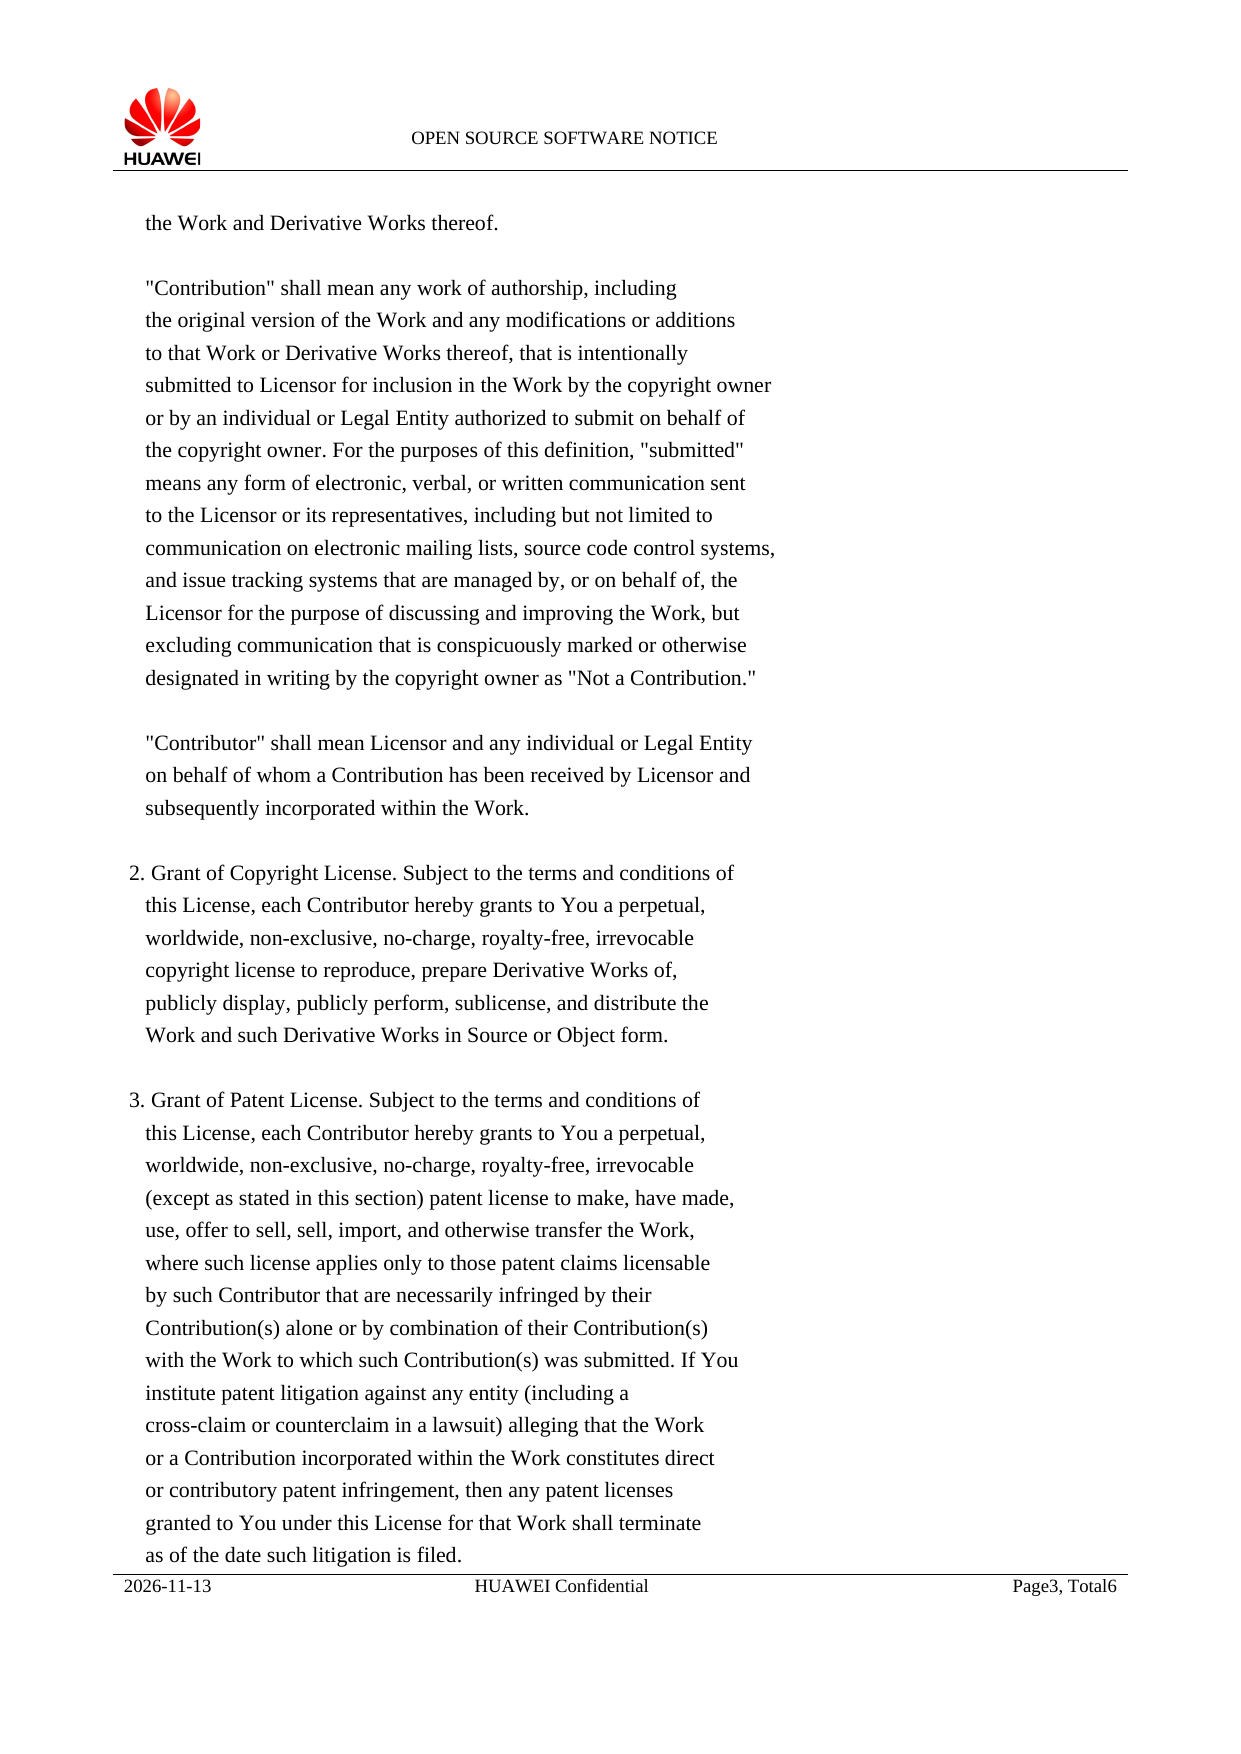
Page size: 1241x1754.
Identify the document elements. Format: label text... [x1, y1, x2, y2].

picture [124, 88, 201, 165]
